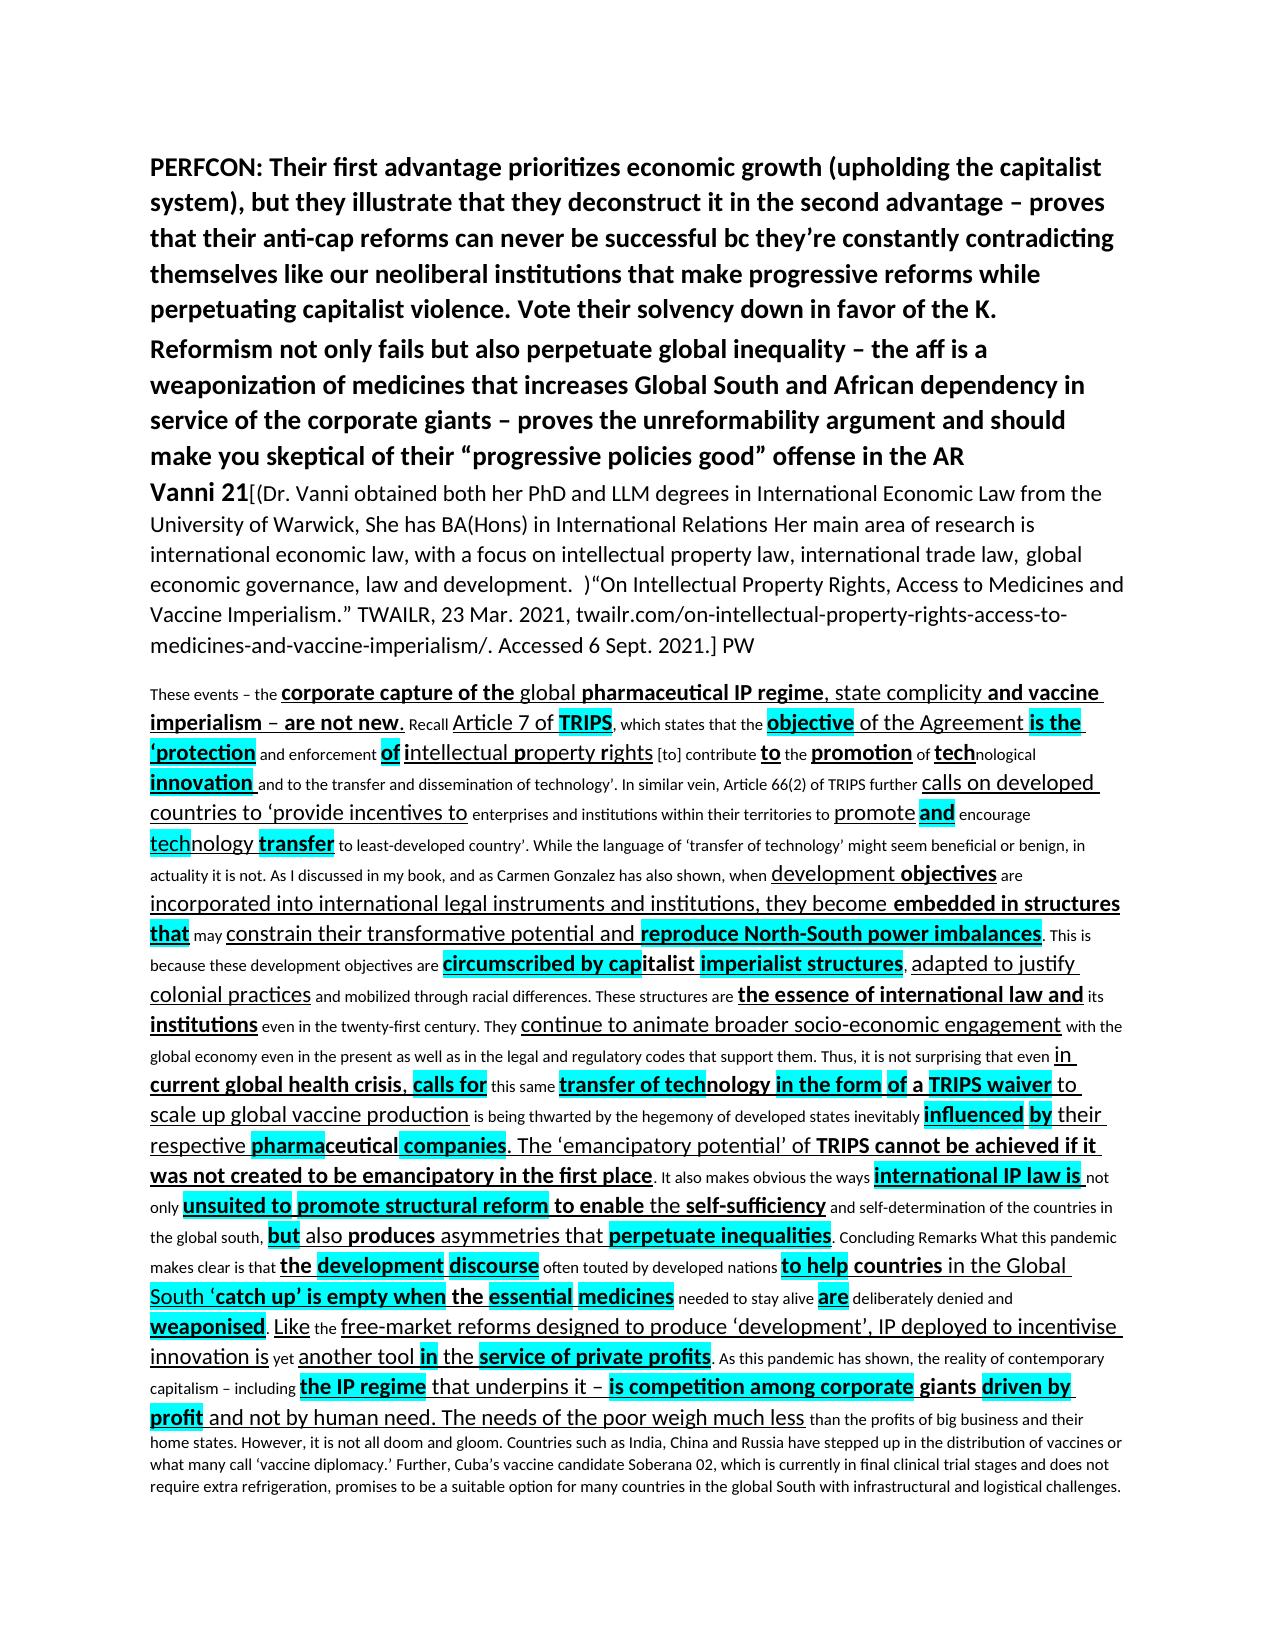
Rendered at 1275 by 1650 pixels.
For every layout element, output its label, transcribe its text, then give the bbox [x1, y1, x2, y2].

subtitle Reformism not only fails but also perpetuate global inequality – the aff is a weaponization of medicines that increases Global South and African dependency in service of the corporate giants – proves the unreformability argument and should make you skeptical of their “progressive policies good” offense in the AR [150, 332, 1125, 472]
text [150, 678, 1125, 1496]
subtitle PERFCON: Their first advantage prioritizes economic growth (upholding the capitalist system), but they illustrate that they deconstruct it in the second advantage – proves that their anti-cap reforms can never be successful bc they’re constantly contradicting themselves like our neoliberal institutions that make progressive reforms while perpetuating capitalist violence. Vote their solvency down in favor of the K. [150, 150, 1125, 326]
text Vanni 21[(Dr. Vanni obtained both her PhD and LLM degrees in International Economic Law from the University of Warwick, She has BA(Hons) in International Relations Her main area of research is international economic law, with a focus on intellectual property law, international trade law, global economic governance, law and development. )“On Intellectual Property Rights, Access to Medicines and Vaccine Imperialism.” TWAILR, 23 Mar. 2021, twailr.com/on-intellectual-property-rights-access-to-medicines-and-vaccine-imperialism/. Accessed 6 Sept. 2021.] PW [150, 475, 1125, 659]
